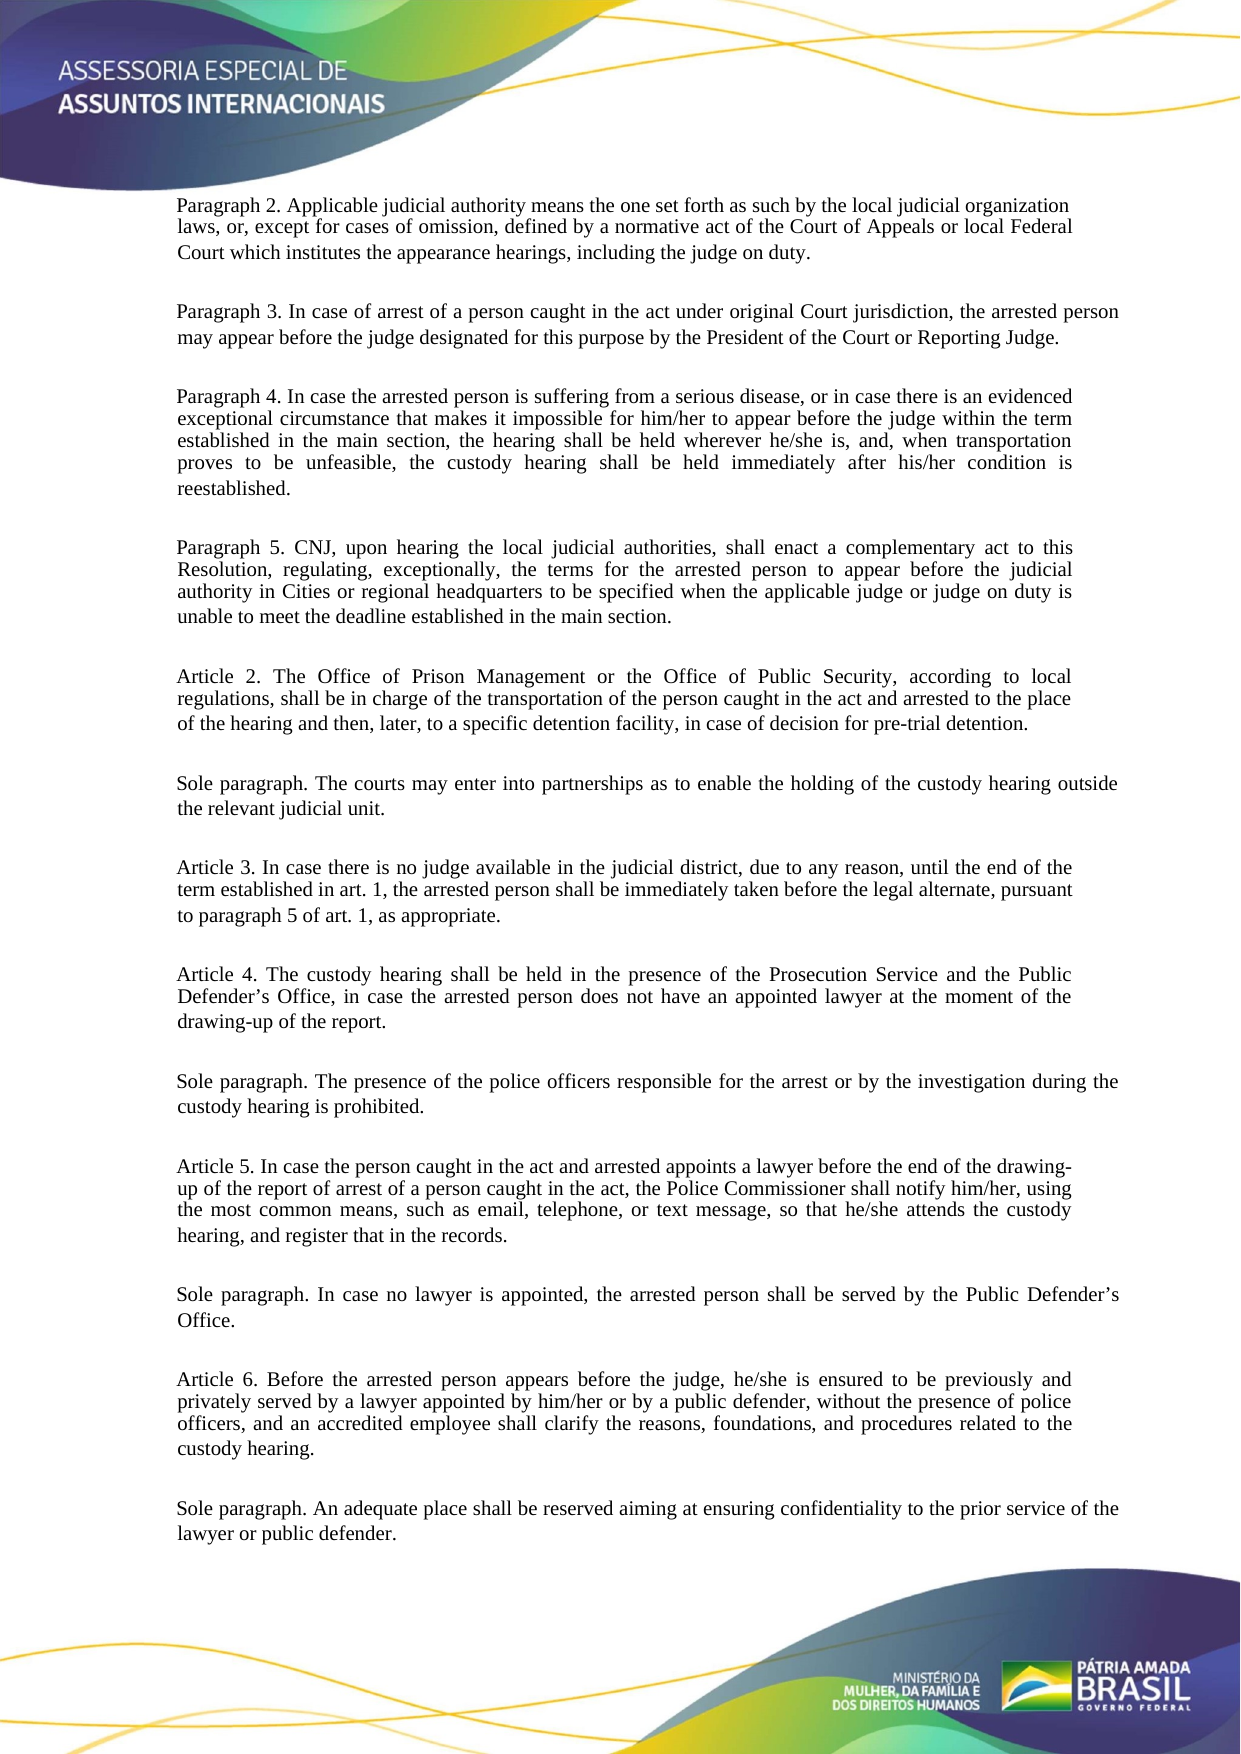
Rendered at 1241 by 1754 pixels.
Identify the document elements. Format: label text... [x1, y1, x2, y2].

text Paragraph 4. In case the arrested person is suffering from a serious disease, or in case there is an evidenced exceptional circumstance that makes it impossible for him/her to appear before the judge within the term established in the main section, the hearing shall be held wherever he/she is, and, when transportation proves to be unfeasible, the custody hearing shall be held immediately after his/her condition is reestablished. [176, 386, 1074, 500]
text Paragraph 5. CNJ, upon hearing the local judicial authorities, shall enact a complementary act to this Resolution, regulating, exceptionally, the terms for the arrested person to appear before the judicial authority in Cities or regional headquarters to be specified when the applicable judge or judge on duty is unable to meet the deadline established in the main section. [176, 537, 1074, 629]
text Article 6. Before the arrested person appears before the judge, he/she is ensured to be previously and privately served by a lawyer appointed by him/her or by a public defender, without the presence of police officers, and an accredited employee shall clarify the reasons, foundations, and procedures related to the custody hearing. [176, 1369, 1074, 1461]
text Article 5. In case the person caught in the act and arrested appoints a lawyer before the end of the drawing-up of the report of arrest of a person caught in the act, the Police Commissioner shall notify him/her, using the most common means, such as email, telephone, or text message, so that he/she attends the custody hearing, and register that in the records. [176, 1156, 1074, 1248]
text Article 2. The Office of Prison Management or the Office of Public Security, according to local regulations, shall be in charge of the transportation of the person caught in the act and arrested to the place of the hearing and then, later, to a specific detention facility, in case of decision for pre-trial detention. [176, 666, 1074, 736]
text Sole paragraph. An adequate place shall be reserved aiming at ensuring confidentiality to the prior service of the lawyer or public defender. [176, 1498, 1121, 1546]
text Article 3. In case there is no judge available in the judicial district, due to any reason, until the end of the term established in art. 1, the arrested person shall be immediately taken before the legal alternate, pursuant to paragraph 5 of art. 1, as appropriate. [176, 857, 1074, 927]
text Sole paragraph. The courts may enter into partnerships as to enable the holding of the custody hearing outside the relevant judicial unit. [176, 772, 1121, 821]
picture [0, 0, 1241, 1754]
text Paragraph 3. In case of arrest of a person caught in the act under original Court jurisdiction, the arrested person may appear before the judge designated for this purpose by the President of the Court or Reporting Judge. [176, 301, 1121, 349]
text Sole paragraph. The presence of the police officers responsible for the arrest or by the investigation during the custody hearing is prohibited. [176, 1071, 1121, 1119]
text Paragraph 2. Applicable judicial authority means the one set forth as such by the local judicial organization laws, or, except for cases of omission, defined by a normative act of the Court of Appeals or local Federal Court which institutes the appearance hearings, including the judge on duty. [176, 143, 1075, 265]
text Article 4. The custody hearing shall be held in the presence of the Prosecution Service and the Public Defender’s Office, in case the arrested person does not have an appointed lawyer at the moment of the drawing-up of the report. [176, 964, 1074, 1034]
text Sole paragraph. In case no lawyer is appointed, the arrested person shall be served by the Public Defender’s Office. [176, 1284, 1121, 1332]
